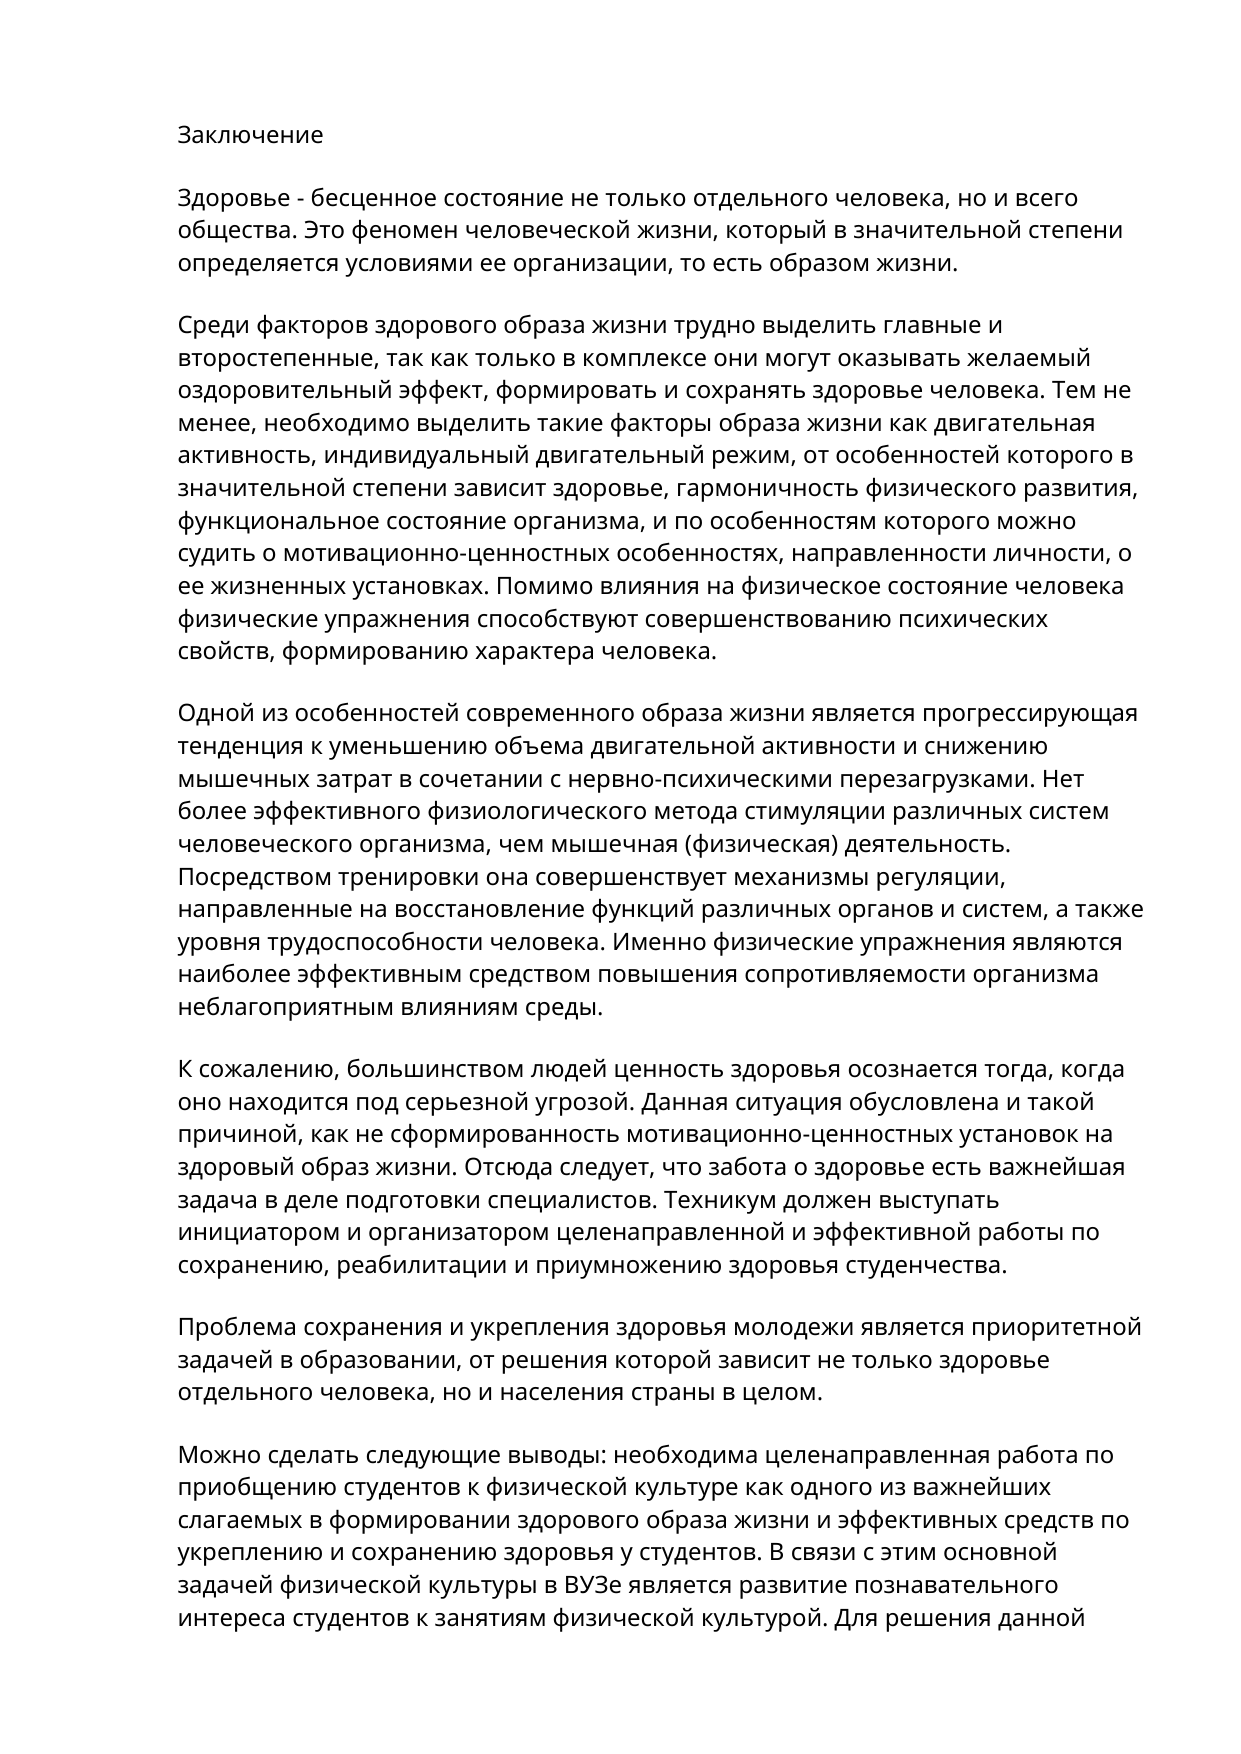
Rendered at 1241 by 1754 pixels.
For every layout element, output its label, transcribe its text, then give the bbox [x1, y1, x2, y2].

text Заключение [177, 118, 1152, 151]
text Здоровье - бесценное состояние не только отдельного человека, но и всего общества. Это феномен человеческой жизни, который в значительной степени определяется условиями ее организации, то есть образом жизни. [177, 180, 1152, 278]
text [177, 1437, 1152, 1633]
text К сожалению, большинством людей ценность здоровья осознается тогда, когда оно находится под серьезной угрозой. Данная ситуация обусловлена и такой причиной, как не сформированность мотивационно-ценностных установок на здоровый образ жизни. Отсюда следует, что забота о здоровье есть важнейшая задача в деле подготовки специалистов. Техникум должен выступать инициатором и организатором целенаправленной и эффективной работы по сохранению, реабилитации и приумножению здоровья студенчества. [177, 1052, 1152, 1280]
text Проблема сохранения и укрепления здоровья молодежи является приоритетной задачей в образовании, от решения которой зависит не только здоровье отдельного человека, но и населения страны в целом. [177, 1310, 1152, 1408]
text Одной из особенностей современного образа жизни является прогрессирующая тенденция к уменьшению объема двигательной активности и снижению мышечных затрат в сочетании с нервно-психическими перезагрузками. Нет более эффективного физиологического метода стимуляции различных систем человеческого организма, чем мышечная (физическая) деятельность. Посредством тренировки она совершенствует механизмы регуляции, направленные на восстановление функций различных органов и систем, а также уровня трудоспособности человека. Именно физические упражнения являются наиболее эффективным средством повышения сопротивляемости организма неблагоприятным влияниям среды. [177, 696, 1152, 1022]
text Среди факторов здорового образа жизни трудно выделить главные и второстепенные, так как только в комплексе они могут оказывать желаемый оздоровительный эффект, формировать и сохранять здоровье человека. Тем не менее, необходимо выделить такие факторы образа жизни как двигательная активность, индивидуальный двигательный режим, от особенностей которого в значительной степени зависит здоровье, гармоничность физического развития, функциональное состояние организма, и по особенностям которого можно судить о мотивационно-ценностных особенностях, направленности личности, о ее жизненных установках. Помимо влияния на физическое состояние человека физические упражнения способствуют совершенствованию психических свойств, формированию характера человека. [177, 308, 1152, 667]
